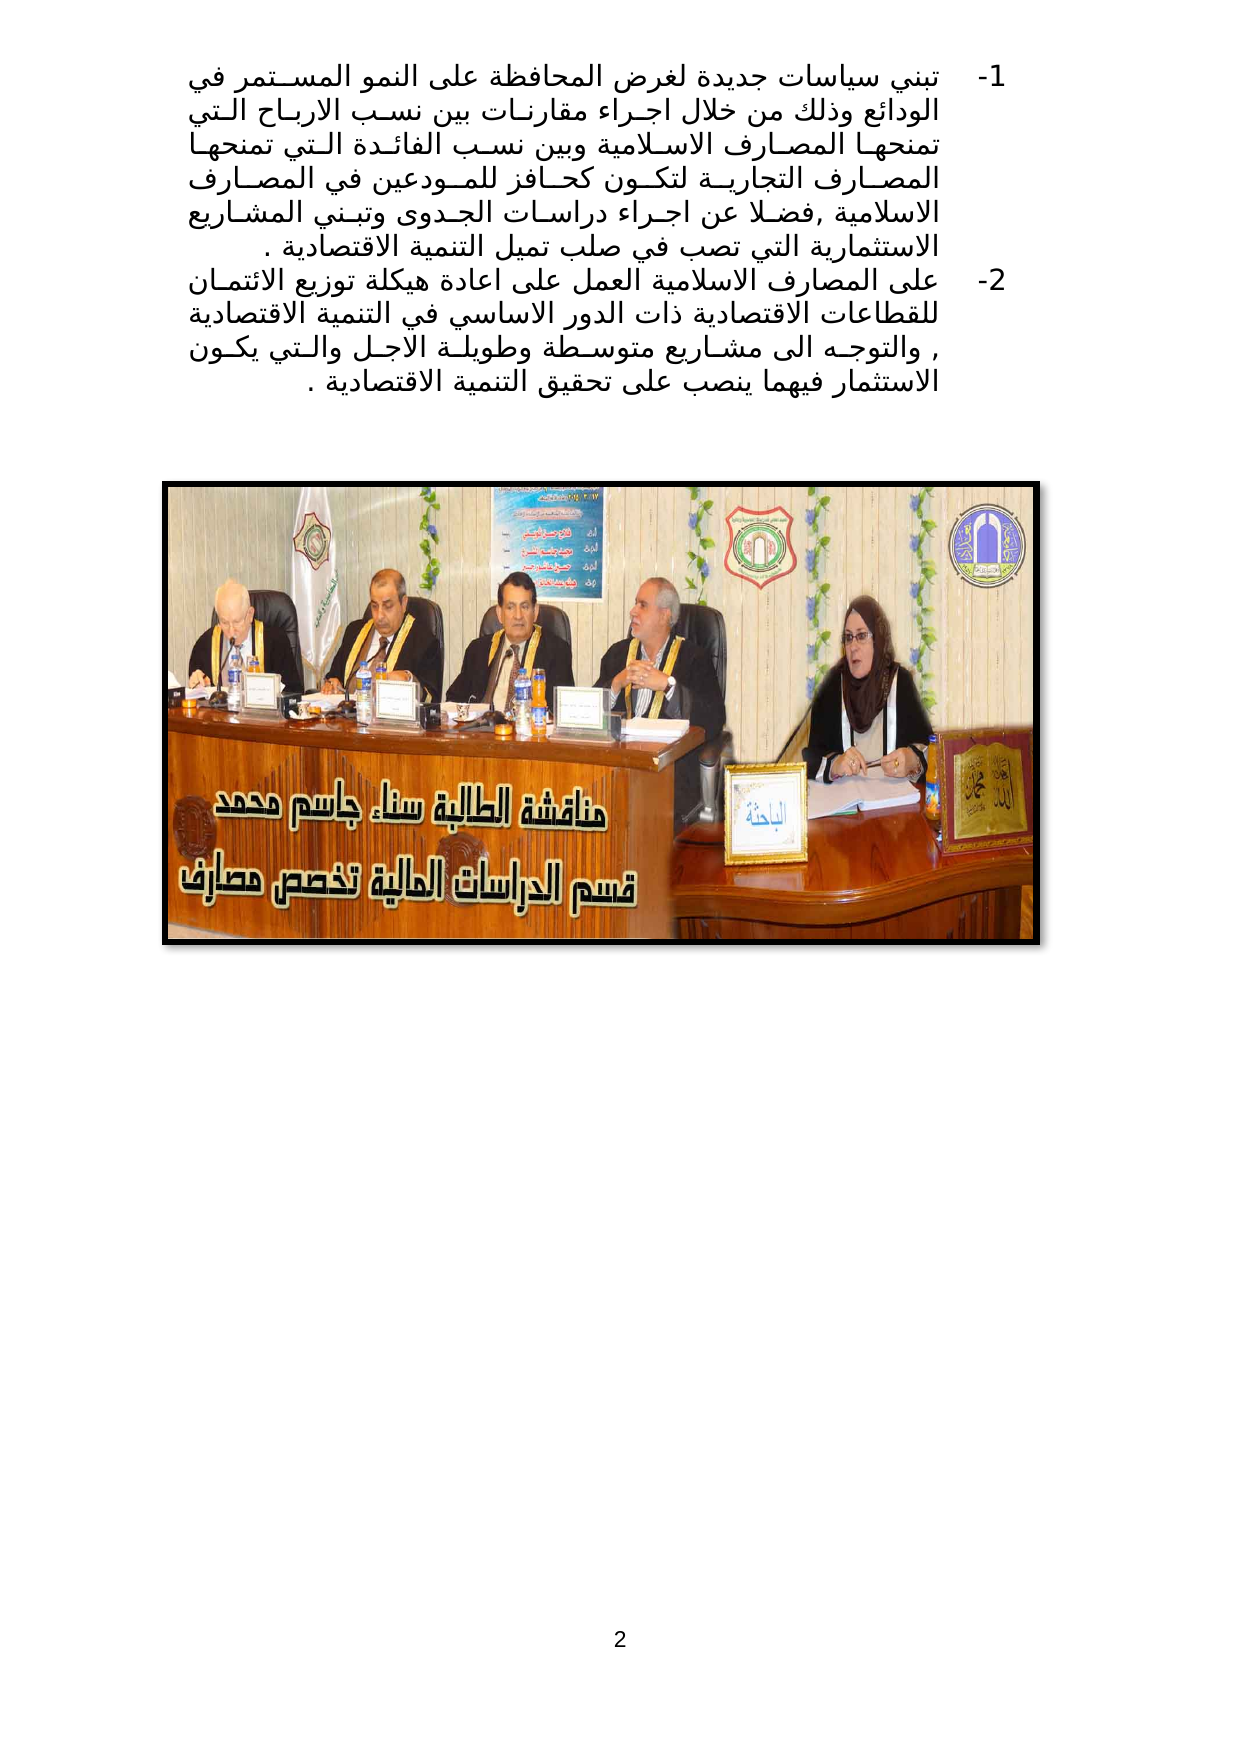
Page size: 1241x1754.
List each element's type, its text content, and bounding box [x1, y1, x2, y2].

list على المصارف الاسلامية العمل على اعادة هيكلة توزيع الائتمان للقطاعات الاقتصادية ذات الدور الاساسي في التنمية الاقتصادية , والتوجه الى مشاريع متوسطة وطويلة الاجل والتي يكون الاستثمار فيهما ينصب على تحقيق التنمية الاقتصادية . [187, 263, 978, 399]
list تبني سياسات جديدة لغرض المحافظة على النمو المستمر في الودائع وذلك من خلال اجراء مقارنات بين نسب الارباح التي تمنحها المصارف الاسلامية وبين نسب الفائدة التي تمنحها المصارف التجارية لتكون كحافز للمودعين في المصارف الاسلامية ,فضلا عن اجراء دراسات الجدوى وتبني المشاريع الاستثمارية التي تصب في صلب تميل التنمية الاقتصادية . [187, 59, 978, 263]
picture [168, 487, 1033, 939]
